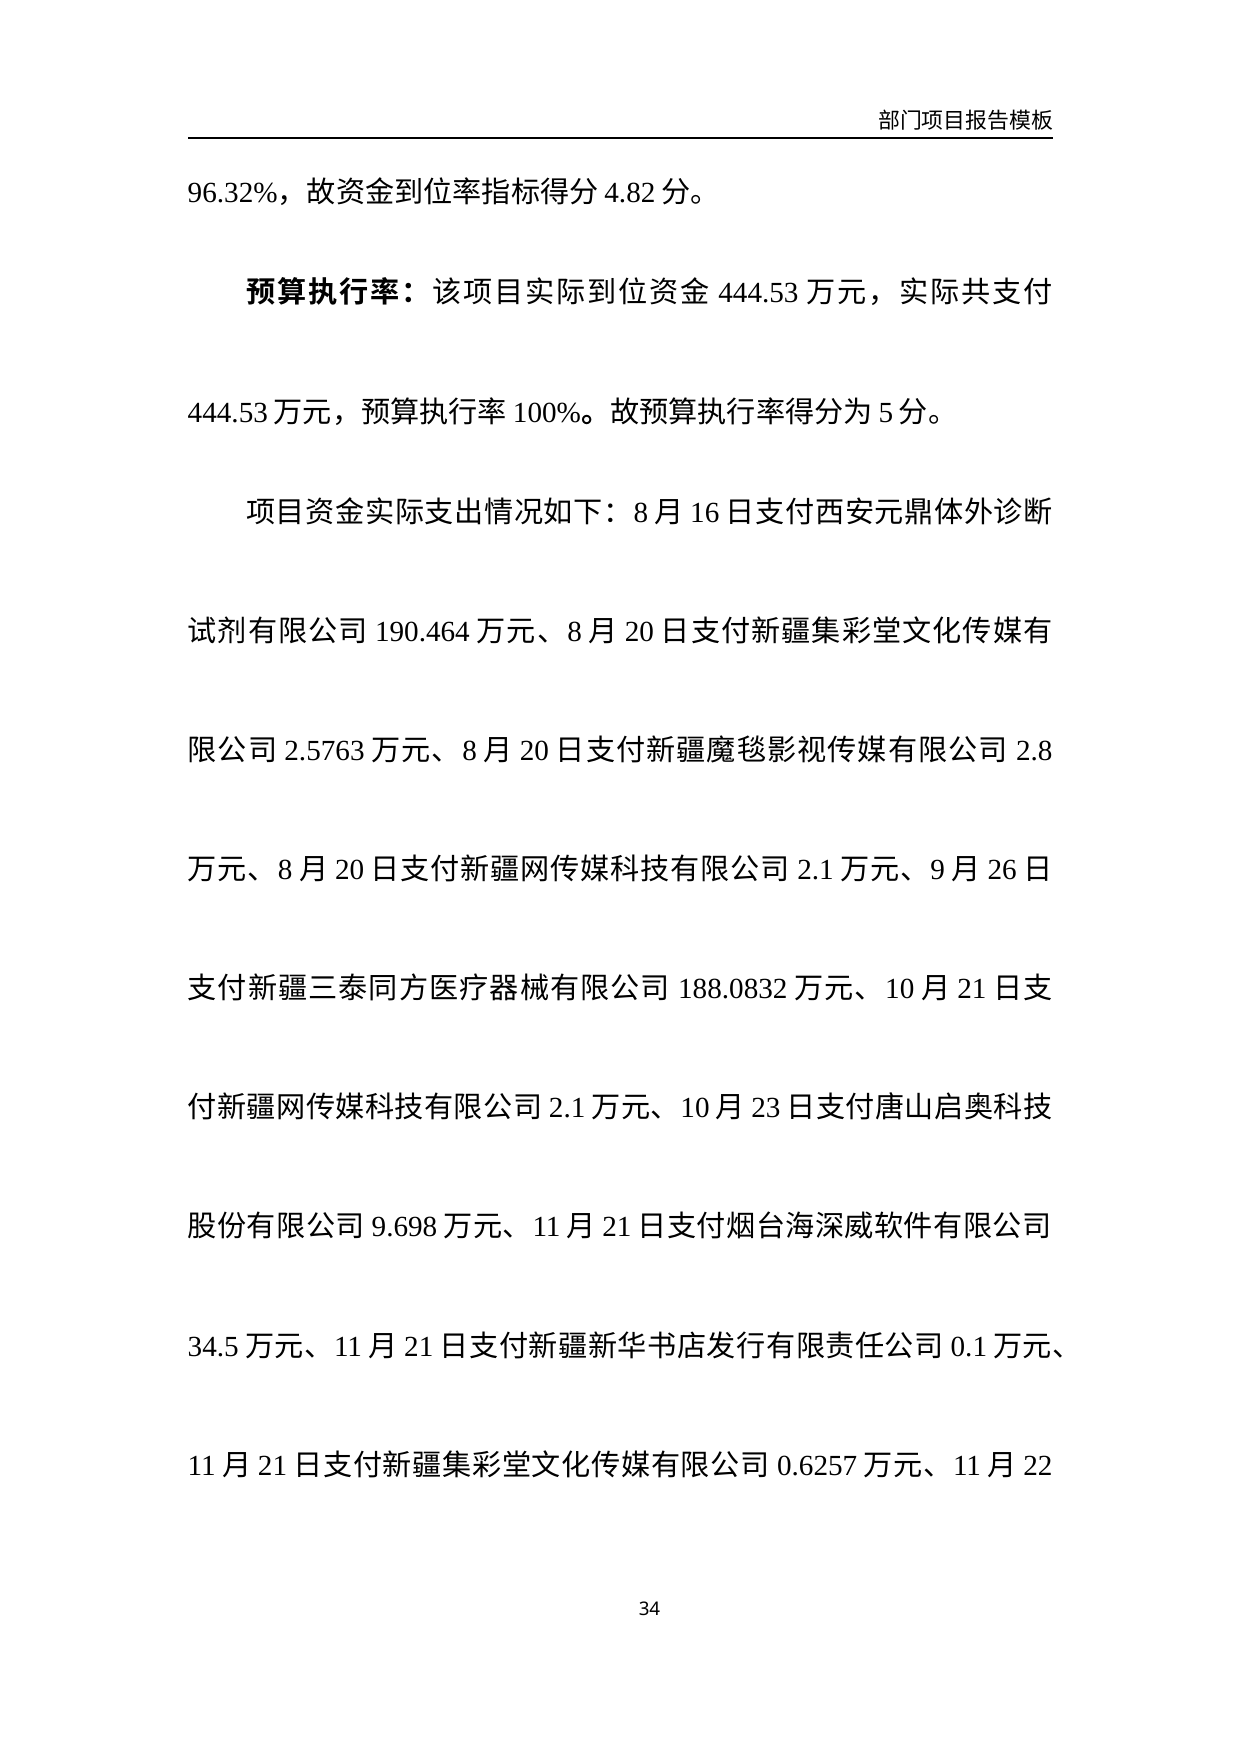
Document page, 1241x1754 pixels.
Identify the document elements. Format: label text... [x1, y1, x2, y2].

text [187, 470, 1053, 1502]
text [187, 150, 1053, 229]
text 预算执行率：该项目实际到位资金444.53万元，实际共支付444.53万元，预算执行率100%。故预算执行率得分为5分。 [187, 251, 1053, 449]
